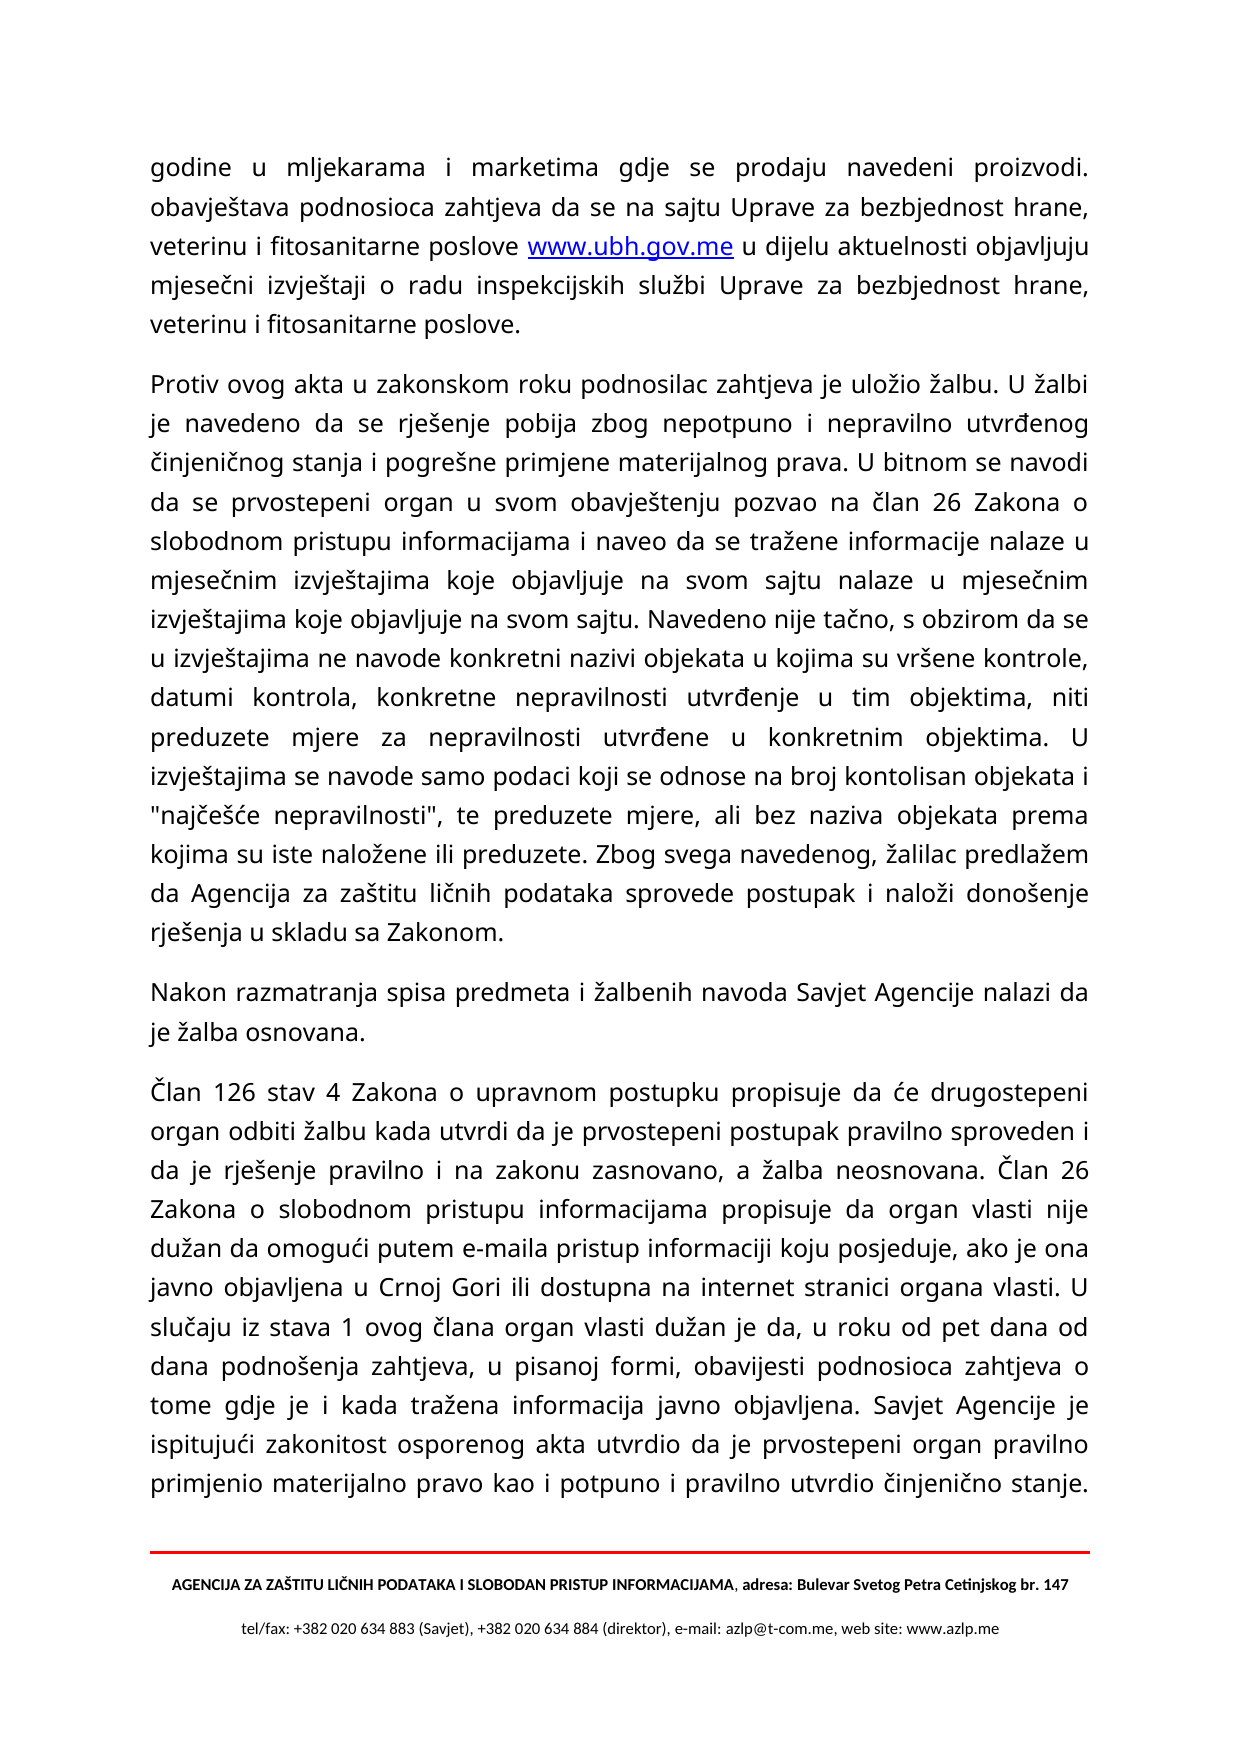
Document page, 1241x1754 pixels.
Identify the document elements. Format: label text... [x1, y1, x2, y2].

text Protiv ovog akta u zakonskom roku podnosilac zahtjeva je uložio žalbu. U žalbi je navedeno da se rješenje pobija zbog nepotpuno i nepravilno utvrđenog činjeničnog stanja i pogrešne primjene materijalnog prava. U bitnom se navodi da se prvostepeni organ u svom obavještenju pozvao na član 26 Zakona o slobodnom pristupu informacijama i naveo da se tražene informacije nalaze u mjesečnim izvještajima koje objavljuje na svom sajtu nalaze u mjesečnim izvještajima koje objavljuje na svom sajtu. Navedeno nije tačno, s obzirom da se u izvještajima ne navode konkretni nazivi objekata u kojima su vršene kontrole, datumi kontrola, konkretne nepravilnosti utvrđenje u tim objektima, niti preduzete mjere za nepravilnosti utvrđene u konkretnim objektima. U izvještajima se navode samo podaci koji se odnose na broj kontolisan objekata i "najčešće nepravilnosti", te preduzete mjere, ali bez naziva objekata prema kojima su iste naložene ili preduzete. Zbog svega navedenog, žalilac predlažem da Agencija za zaštitu ličnih podataka sprovede postupak i naloži donošenje rješenja u skladu sa Zakonom. [150, 367, 1090, 949]
text Nakon razmatranja spisa predmeta i žalbenih navoda Savjet Agencije nalazi da je žalba osnovana. [150, 975, 1090, 1048]
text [150, 150, 1090, 341]
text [150, 1074, 1090, 1500]
